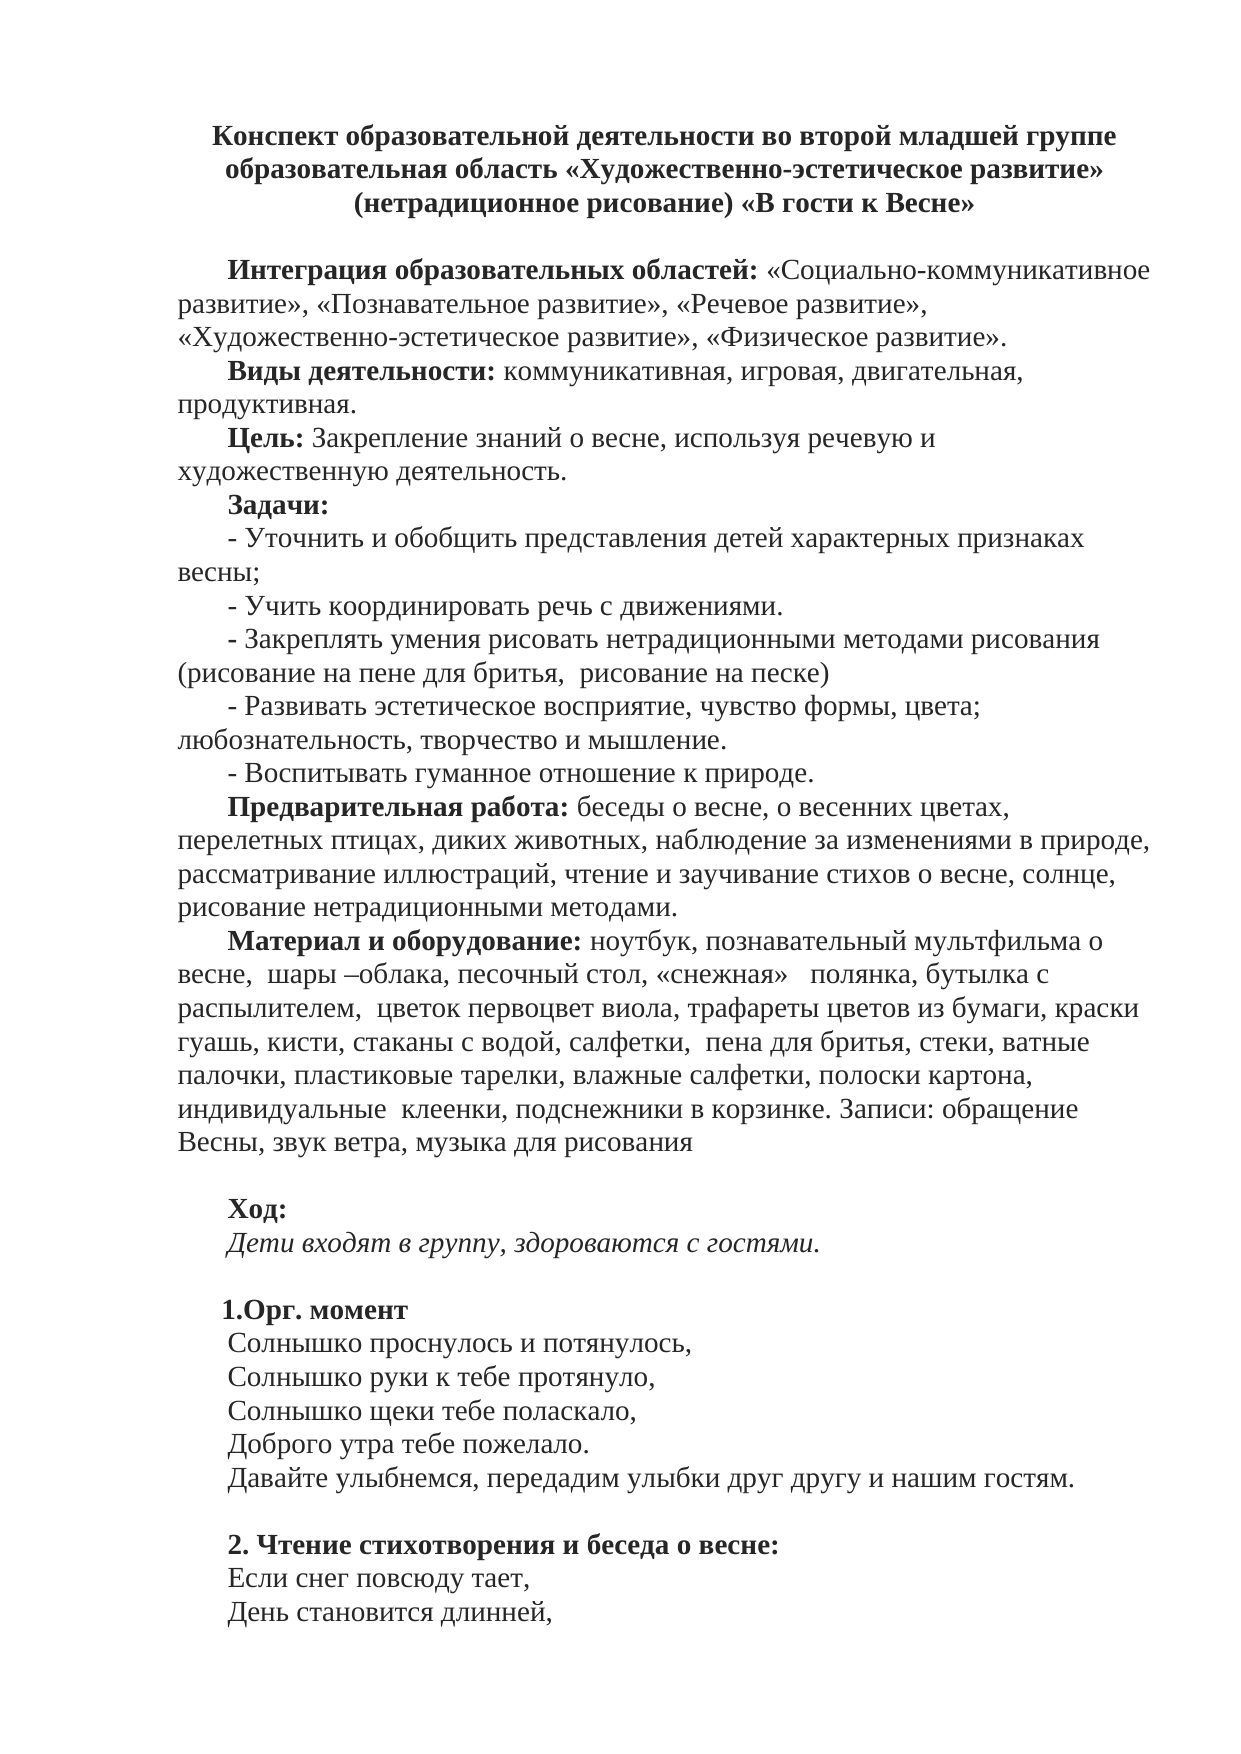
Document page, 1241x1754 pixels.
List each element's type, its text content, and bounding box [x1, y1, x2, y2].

text Задачи: [177, 487, 1152, 521]
text - Учить координировать речь с движениями. [177, 588, 1152, 621]
text Давайте улыбнемся, передадим улыбки друг другу и нашим гостям. [177, 1460, 1152, 1493]
text Солнышко щеки тебе поласкало, [177, 1393, 1152, 1426]
text Интеграция образовательных областей: «Социально-коммуникативное развитие», «Познавательное развитие», «Речевое развитие», «Художественно-эстетическое развитие», «Физическое развитие». [177, 252, 1152, 353]
text Виды деятельности: коммуникативная, игровая, двигательная, продуктивная. [177, 353, 1152, 420]
text Материал и оборудование: ноутбук, познавательный мультфильма о весне, шары –облака, песочный стол, «снежная» полянка, бутылка с распылителем, цветок первоцвет виола, трафареты цветов из бумаги, краски гуашь, кисти, стаканы с водой, салфетки, пена для бритья, стеки, ватные палочки, пластиковые тарелки, влажные салфетки, полоски картона, индивидуальные клеенки, подснежники в корзинке. Записи: обращение Весны, звук ветра, музыка для рисования [177, 923, 1152, 1158]
text - Закреплять умения рисовать нетрадиционными методами рисования (рисование на пене для бритья, рисование на песке) [177, 621, 1152, 688]
text 1.Орг. момент [177, 1292, 1152, 1326]
text Солнышко проснулось и потянулось, [177, 1326, 1152, 1359]
text Солнышко руки к тебе протянуло, [177, 1359, 1152, 1393]
text Дети входят в группу, здороваются с гостями. [177, 1225, 1152, 1258]
text Доброго утра тебе пожелало. [177, 1426, 1152, 1460]
text Если снег повсюду тает, [177, 1560, 1152, 1594]
text - Воспитывать гуманное отношение к природе. [177, 755, 1152, 789]
text - Развивать эстетическое восприятие, чувство формы, цвета; любознательность, творчество и мышление. [177, 688, 1152, 755]
text Конспект образовательной деятельности во второй младшей группе образовательная область «Художественно-эстетическое развитие» (нетрадиционное рисование) «В гости к Весне» [177, 118, 1152, 219]
text 2. Чтение стихотворения и беседа о весне: [177, 1527, 1152, 1560]
text Ход: [177, 1191, 1152, 1225]
text - Уточнить и обобщить представления детей характерных признаках весны; [177, 521, 1152, 588]
text Цель: Закрепление знаний о весне, используя речевую и художественную деятельность. [177, 420, 1152, 487]
text День становится длинней, [177, 1594, 1152, 1627]
text Предварительная работа: беседы о весне, о весенних цветах, перелетных птицах, диких животных, наблюдение за изменениями в природе, рассматривание иллюстраций, чтение и заучивание стихов о весне, солнце, рисование нетрадиционными методами. [177, 789, 1152, 923]
